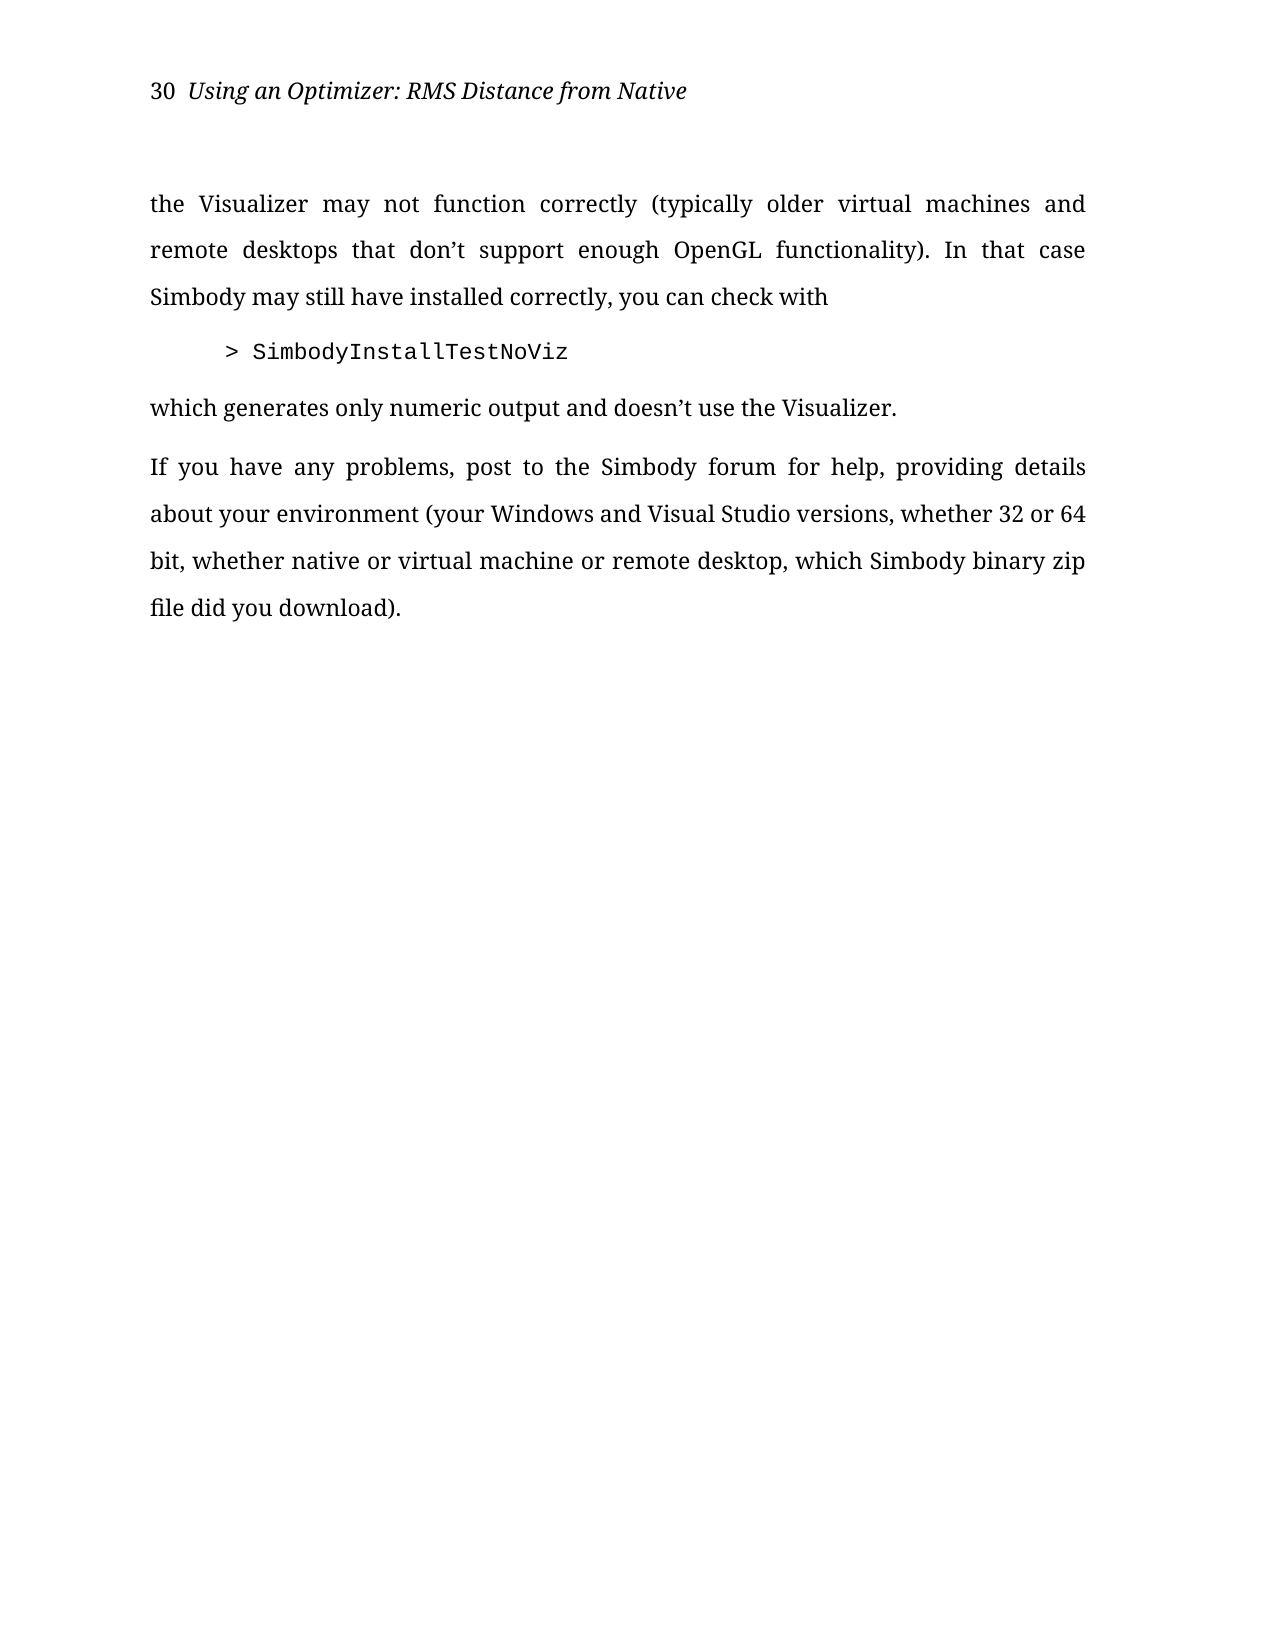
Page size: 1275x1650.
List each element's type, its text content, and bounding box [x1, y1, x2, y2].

text which generates only numeric output and doesn’t use the Visualizer. [150, 392, 1087, 423]
text If you have any problems, post to the Simbody forum for help, providing details about your environment (your Windows and Visual Studio versions, whether 32 or 64 bit, whether native or virtual machine or remote desktop, which Simbody binary zip file did you download). [150, 451, 1087, 623]
text > SimbodyInstallTestNoViz [150, 341, 1087, 367]
